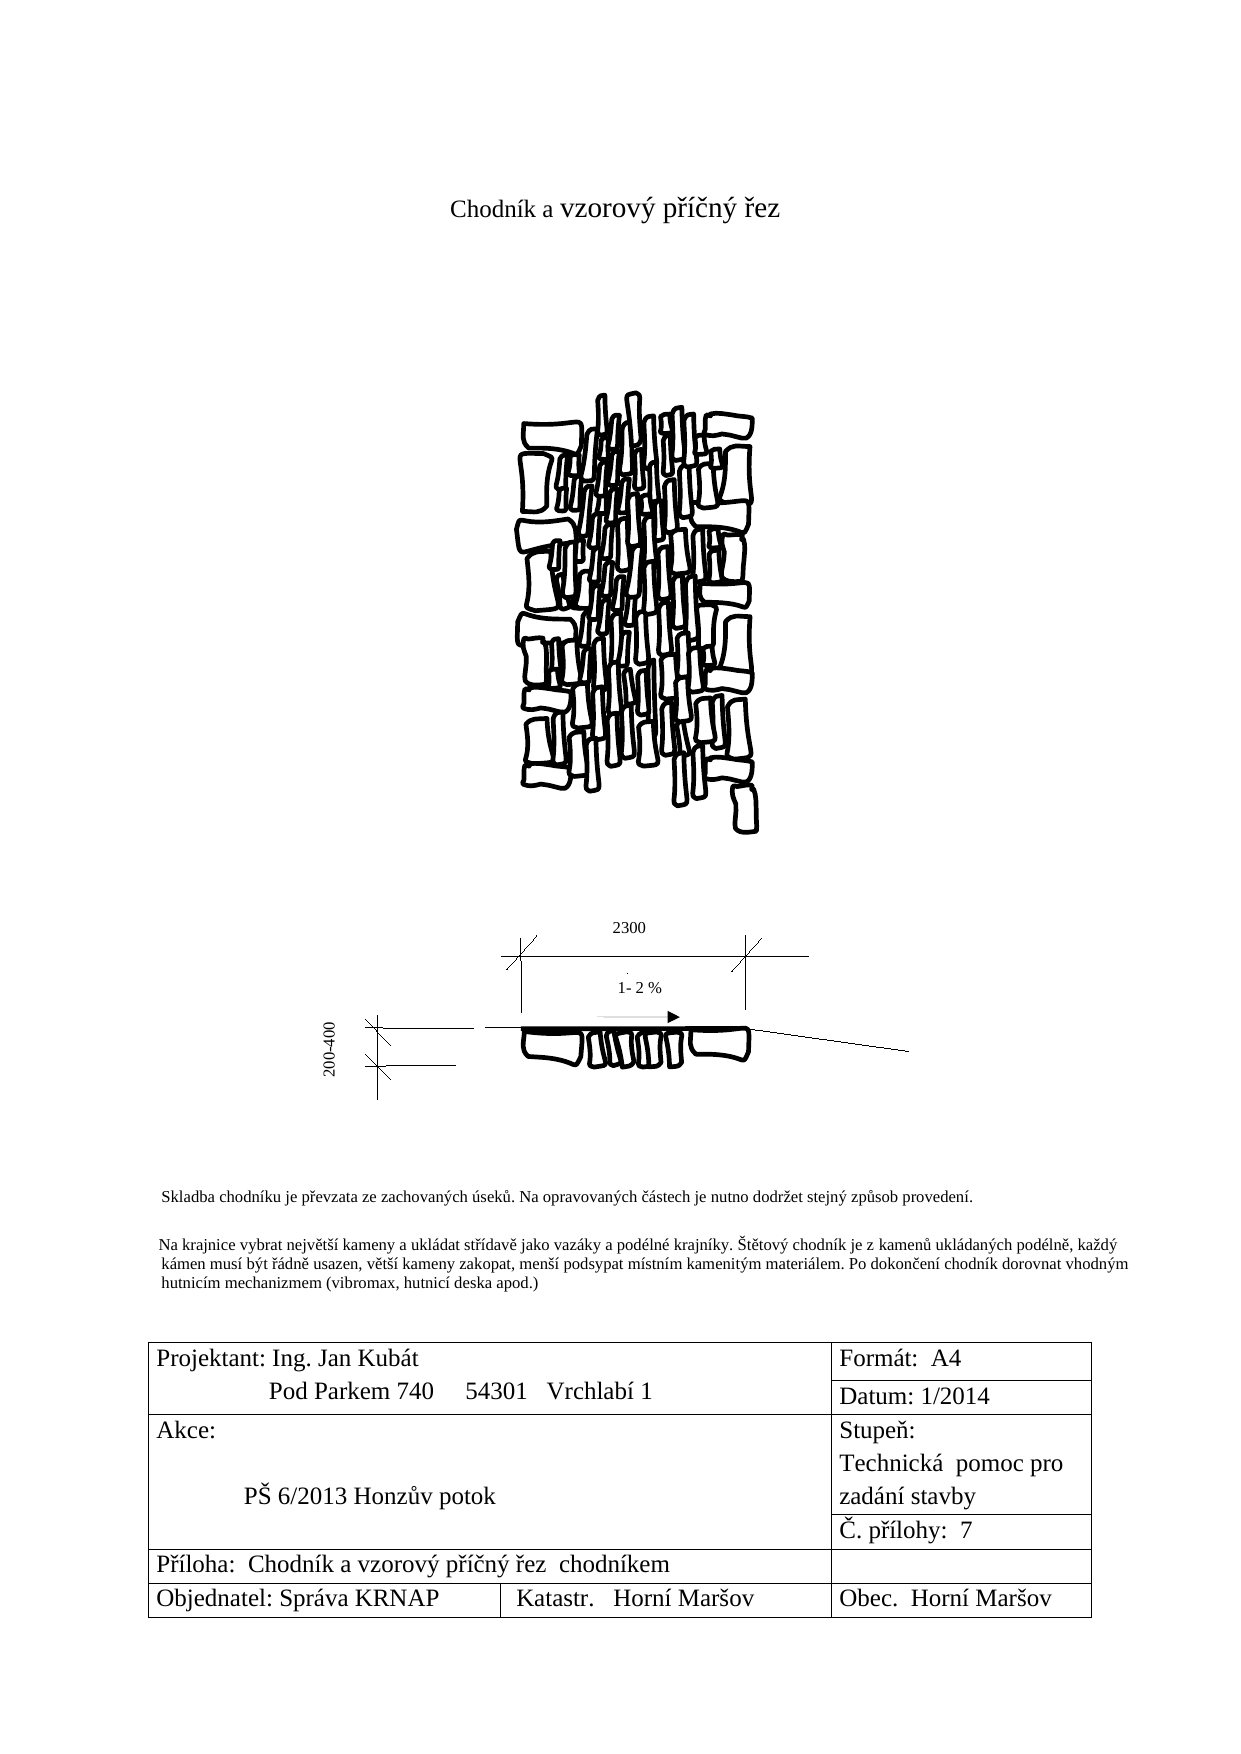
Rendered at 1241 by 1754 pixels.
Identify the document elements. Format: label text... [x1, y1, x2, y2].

text Skladba chodníku je převzata ze zachovaných úseků. Na opravovaných částech je nutno dodržet stejný způsob provedení. [75, 1187, 1165, 1206]
table_header Formát: A4 [832, 1343, 1091, 1380]
table_header Projektant: Ing. Jan Kubát Pod Parkem 740 54301 Vrchlabí 1 [149, 1343, 831, 1414]
table_cell Obec. Horní Maršov [832, 1584, 1091, 1617]
table_cell Akce: PŠ 6/2013 Honzův potok [149, 1415, 831, 1548]
table_cell Objednatel: Správa KRNAP [149, 1584, 500, 1617]
text hutnicím mechanizmem (vibromax, hutnicí deska apod.) [75, 1273, 1165, 1292]
text Na krajnice vybrat největší kameny a ukládat střídavě jako vazáky a podélné krajníky. Štětový chodník je z kamenů ukládaných podélně, každý [75, 1234, 1165, 1254]
table_cell Katastr. Horní Maršov [501, 1584, 831, 1617]
table_cell Stupeň: Technická pomoc pro zadání stavby [832, 1415, 1091, 1514]
text Chodník a vzorový příčný řez [75, 190, 1165, 223]
table_cell [832, 1550, 1091, 1582]
table_cell Č. přílohy: 7 [832, 1515, 1091, 1548]
text kámen musí být řádně usazen, větší kameny zakopat, menší podsypat místním kamenitým materiálem. Po dokončení chodník dorovnat vhodným [75, 1254, 1165, 1273]
text 2300 [75, 918, 1165, 937]
table_cell Datum: 1/2014 [832, 1381, 1091, 1414]
table_cell Příloha: Chodník a vzorový příčný řez chodníkem [149, 1550, 831, 1582]
